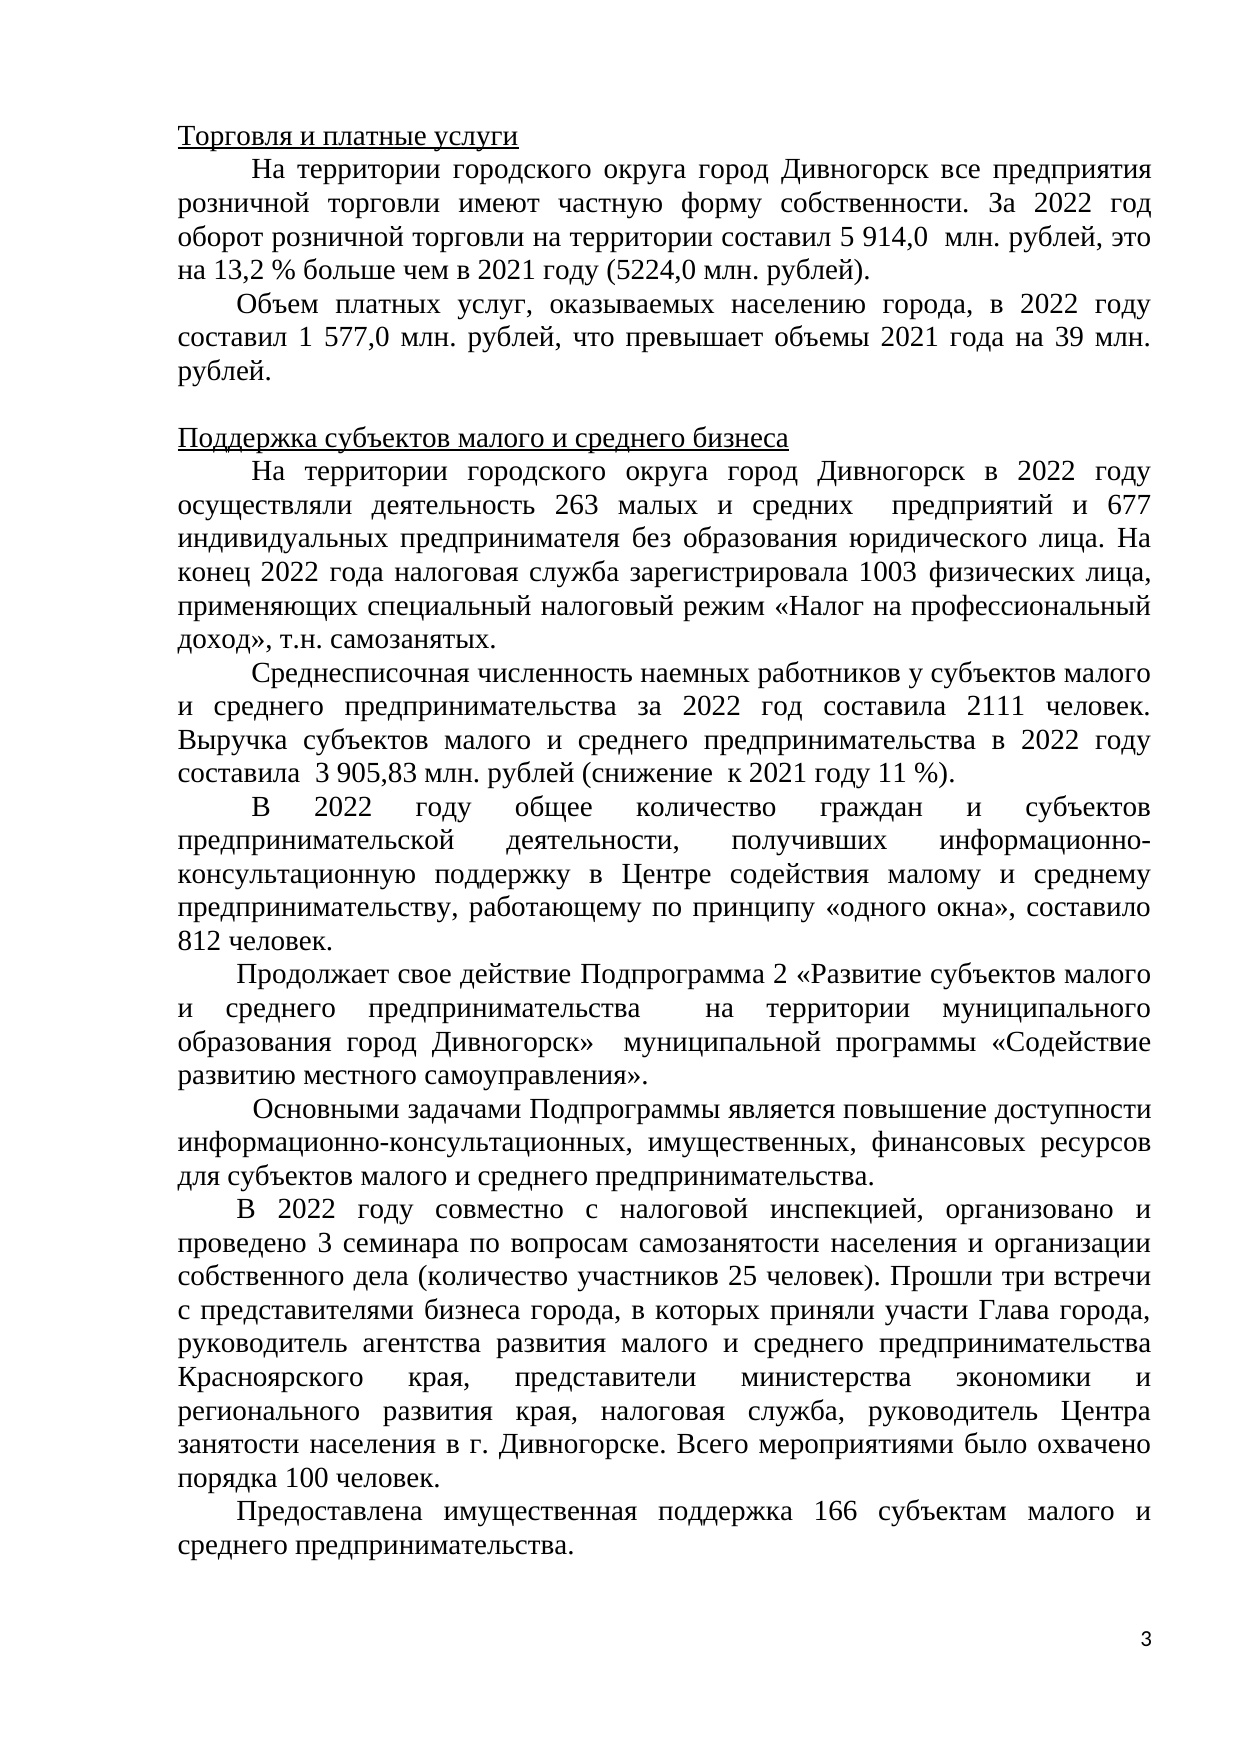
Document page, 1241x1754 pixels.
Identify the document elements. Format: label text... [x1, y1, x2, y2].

text В 2022 году совместно с налоговой инспекцией, организовано и проведено 3 семинара по вопросам самозанятости населения и организации собственного дела (количество участников 25 человек). Прошли три встречи с представителями бизнеса города, в которых приняли участи Глава города, руководитель агентства развития малого и среднего предпринимательства Красноярского края, представители министерства экономики и регионального развития края, налоговая служба, руководитель Центра занятости населения в г. Дивногорске. Всего мероприятиями было охвачено порядка 100 человек. [177, 1191, 1152, 1493]
text Основными задачами Подпрограммы является повышение доступности информационно-консультационных, имущественных, финансовых ресурсов для субъектов малого и среднего предпринимательства. [177, 1091, 1152, 1191]
text Среднесписочная численность наемных работников у субъектов малого и среднего предпринимательства за 2022 год составила 2111 человек. Выручка субъектов малого и среднего предпринимательства в 2022 году составила 3 905,83 млн. рублей (снижение к 2021 году 11 %). [177, 655, 1152, 789]
text В 2022 году общее количество граждан и субъектов предпринимательской деятельности, получивших информационно-консультационную поддержку в Центре содействия малому и среднему предпринимательству, работающему по принципу «одного окна», составило 812 человек. [177, 789, 1152, 957]
text Предоставлена имущественная поддержка 166 субъектам малого и среднего предпринимательства. [177, 1493, 1152, 1560]
text Объем платных услуг, оказываемых населению города, в 2022 году составил 1 577,0 млн. рублей, что превышает объемы 2021 года на 39 млн. рублей. [177, 286, 1152, 386]
text На территории городского округа город Дивногорск в 2022 году осуществляли деятельность 263 малых и средних предприятий и 677 индивидуальных предпринимателя без образования юридического лица. На конец 2022 года налоговая служба зарегистрировала 1003 физических лица, применяющих специальный налоговый режим «Налог на профессиональный доход», т.н. самозанятых. [177, 453, 1152, 655]
text Продолжает свое действие Подпрограмма 2 «Развитие субъектов малого и среднего предпринимательства на территории муниципального образования город Дивногорск» муниципальной программы «Содействие развитию местного самоуправления». [177, 957, 1152, 1091]
text Поддержка субъектов малого и среднего бизнеса [177, 420, 1152, 453]
text На территории городского округа город Дивногорск все предприятия розничной торговли имеют частную форму собственности. За 2022 год оборот розничной торговли на территории составил 5 914,0 млн. рублей, это на 13,2 % больше чем в 2021 году (5224,0 млн. рублей). [177, 152, 1152, 286]
text Торговля и платные услуги [177, 118, 1152, 152]
